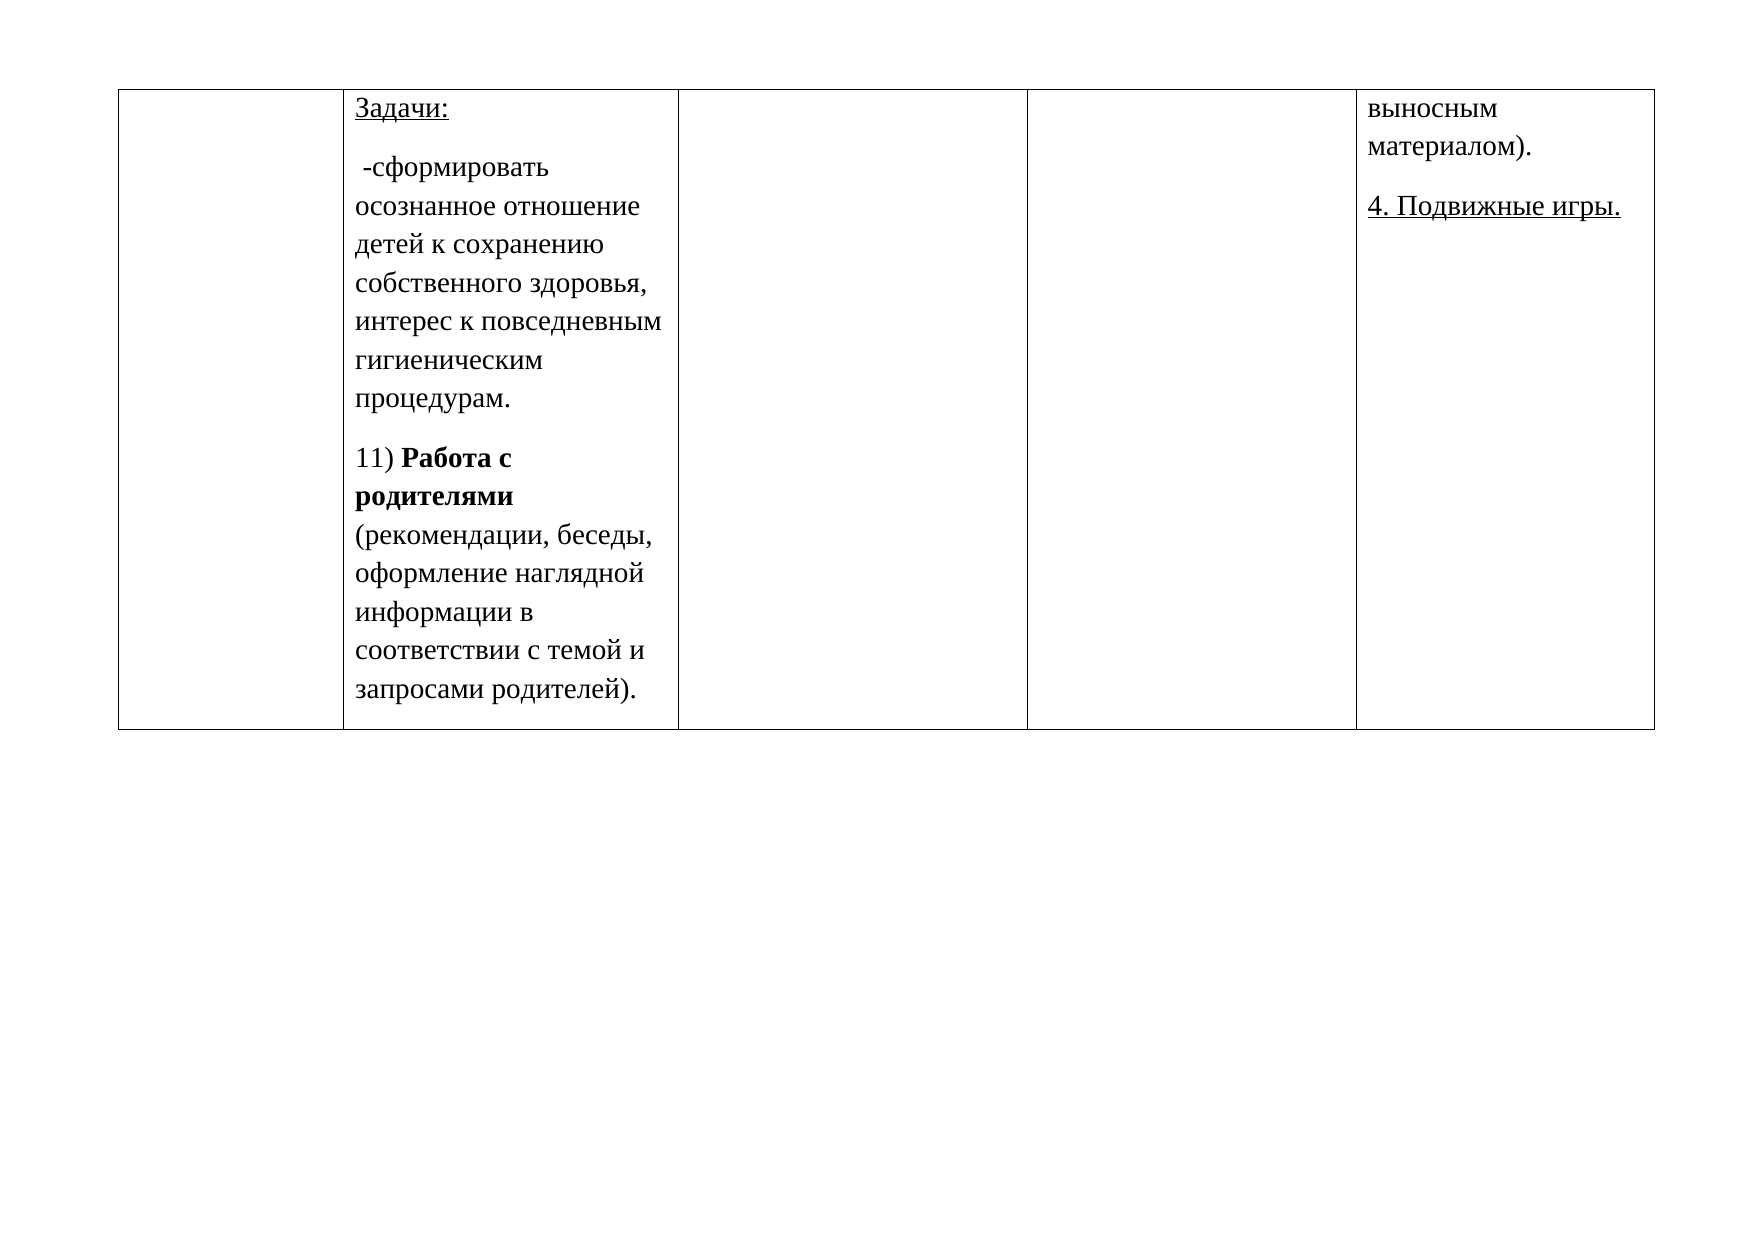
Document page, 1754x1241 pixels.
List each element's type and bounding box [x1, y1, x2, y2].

table_cell [119, 90, 343, 729]
table_cell [344, 90, 678, 729]
table_cell [1357, 90, 1654, 729]
table_cell [1028, 90, 1356, 729]
table_cell [679, 90, 1027, 729]
